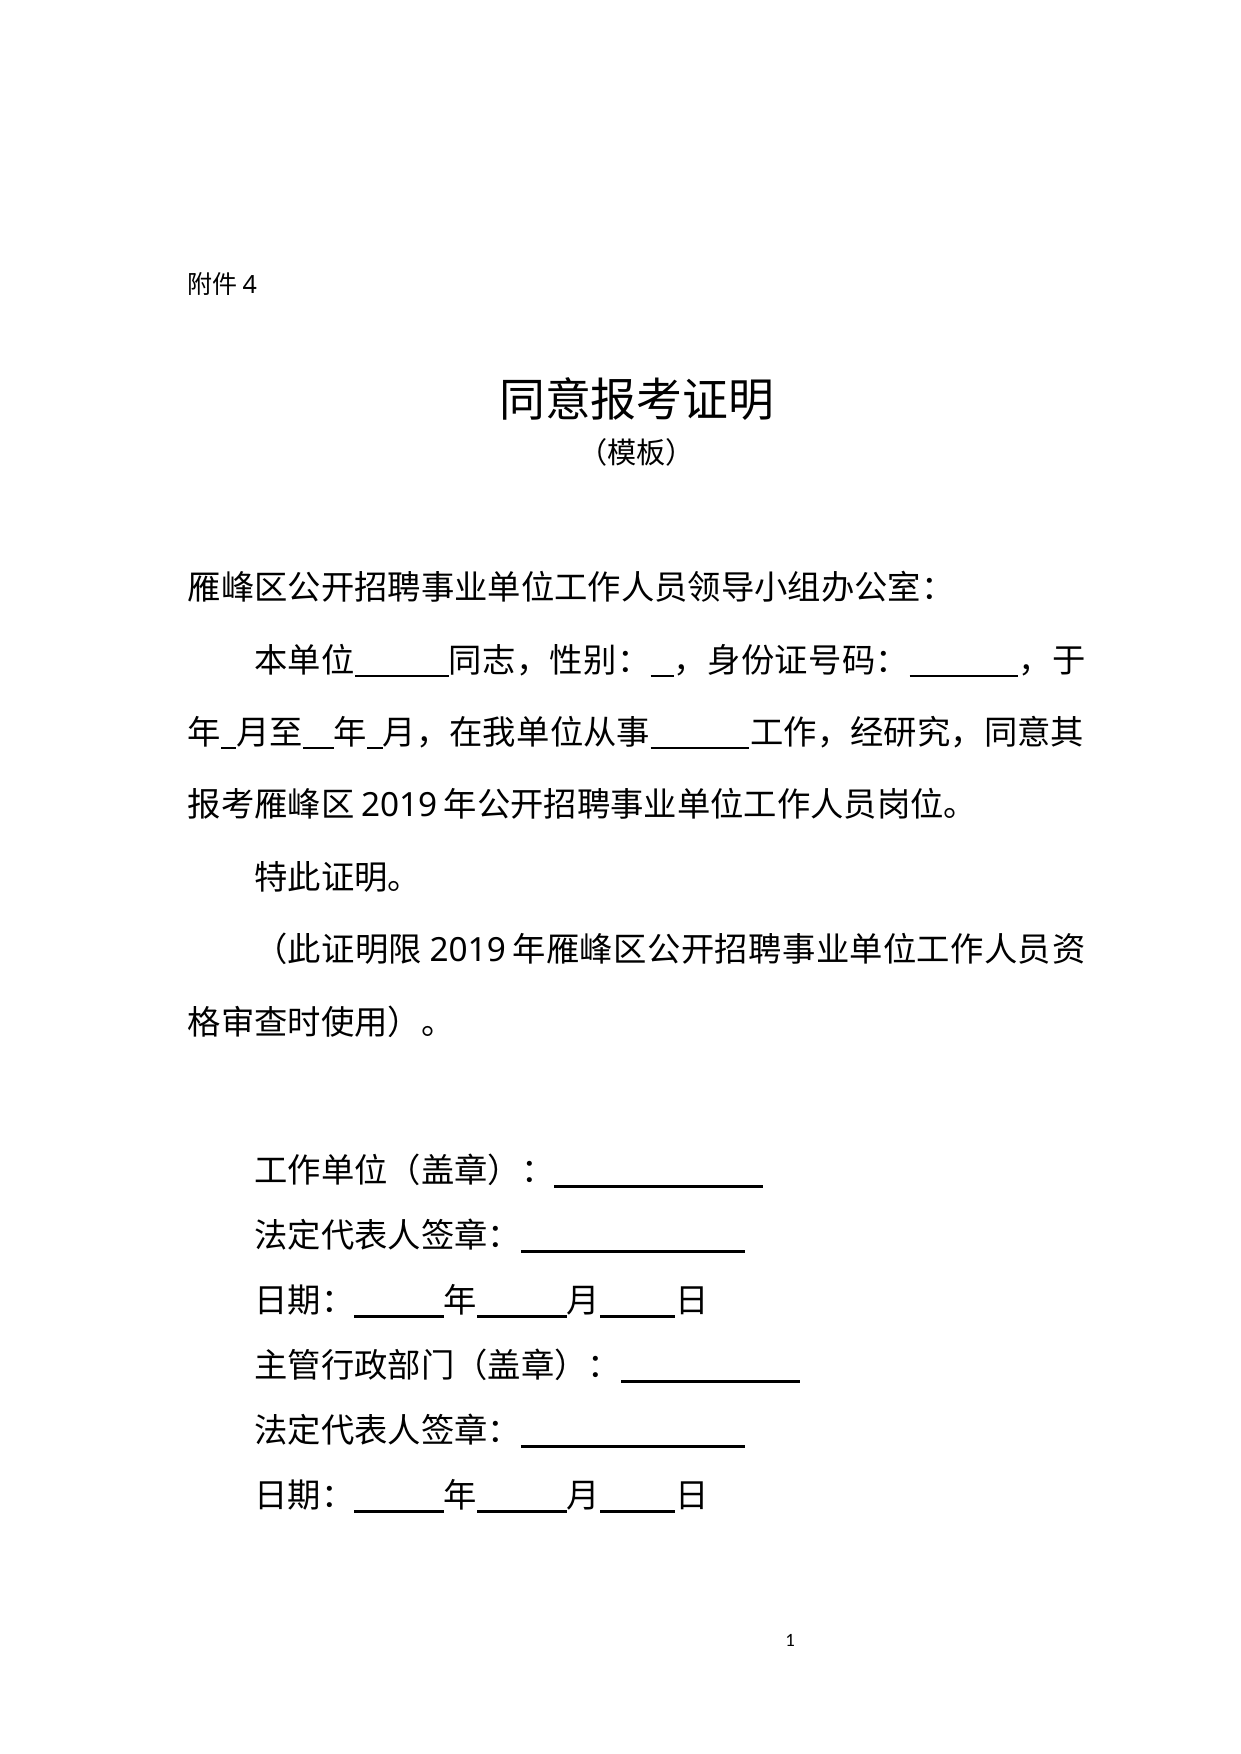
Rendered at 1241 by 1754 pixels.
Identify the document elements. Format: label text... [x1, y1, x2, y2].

text 雁峰区公开招聘事业单位工作人员领导小组办公室： [187, 561, 1085, 609]
text （此证明限2019年雁峰区公开招聘事业单位工作人员资格审查时使用）。 [187, 923, 1085, 1044]
text 附件4 [187, 264, 1085, 300]
text 法定代表人签章： [187, 1201, 1085, 1266]
text 日期： 年 月 日 [187, 1461, 1085, 1526]
text 同意报考证明 [187, 363, 1085, 429]
text （模板） [187, 429, 1085, 472]
text 日期： 年 月 日 [187, 1266, 1085, 1331]
text 本单位 同志，性别： ，身份证号码： ，于 年 月至 年 月，在我单位从事 工作，经研究，同意其报考雁峰区2019年公开招聘事业单位工作人员岗位。 [187, 633, 1085, 826]
text 特此证明。 [187, 851, 1085, 899]
text 工作单位（盖章）： [187, 1136, 1085, 1201]
text 主管行政部门（盖章）： [187, 1331, 1085, 1396]
text 法定代表人签章： [187, 1396, 1085, 1461]
